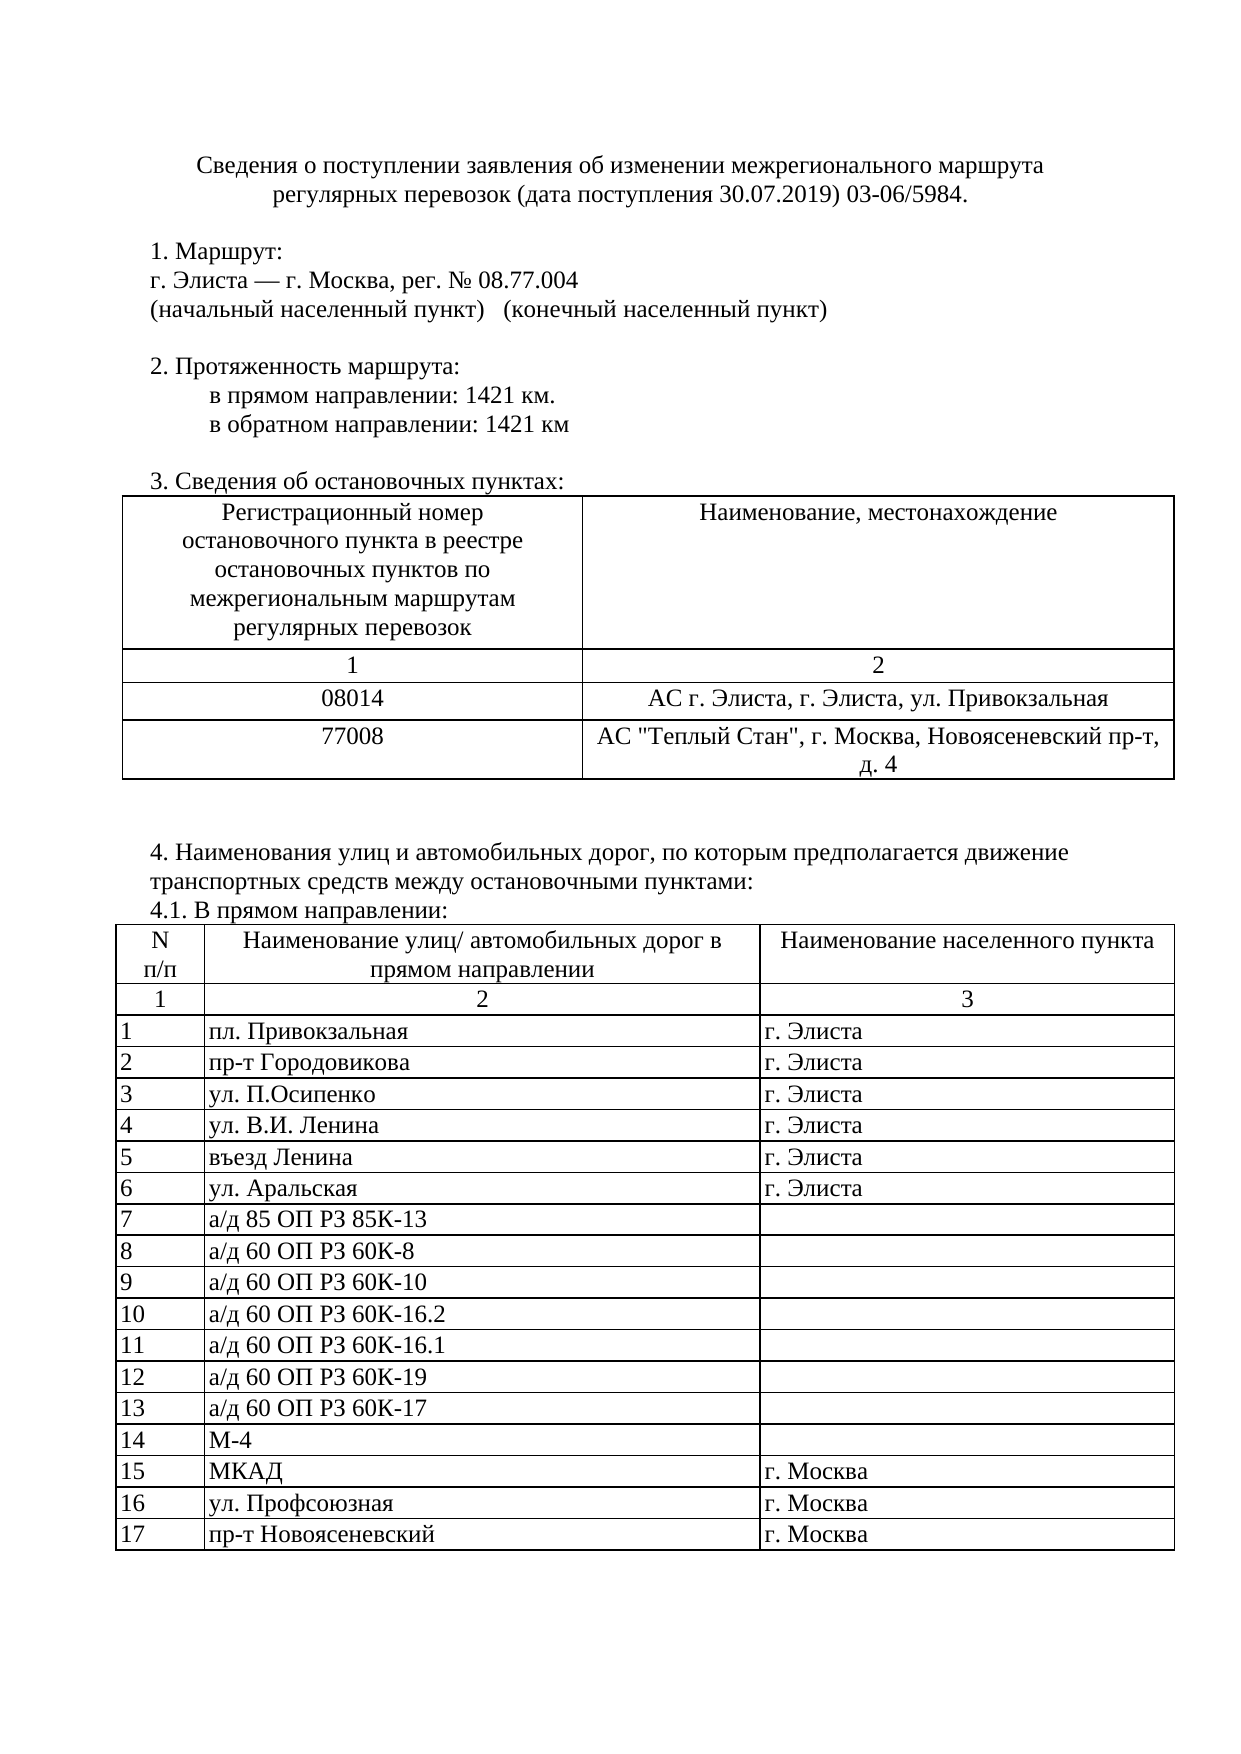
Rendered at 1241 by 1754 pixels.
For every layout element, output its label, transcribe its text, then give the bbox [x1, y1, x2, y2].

table_cell ул. Аральская [205, 1173, 759, 1203]
table_cell 12 [117, 1362, 204, 1392]
table_cell пл. Привокзальная [205, 1016, 759, 1046]
table_cell [761, 1236, 1174, 1266]
table_cell 10 [117, 1299, 204, 1329]
table_cell 14 [117, 1425, 204, 1454]
text 4. Наименования улиц и автомобильных дорог, по которым предполагается движение транспортных средств между остановочными пунктами: [150, 837, 1090, 895]
table_header N п/п [117, 925, 204, 983]
table_cell [761, 1425, 1174, 1454]
table_cell г. Москва [761, 1488, 1174, 1517]
table_cell 1 [117, 1016, 204, 1046]
table_header Регистрационный номер остановочного пункта в реестре остановочных пунктов по межрегиональным маршрутам регулярных перевозок [123, 497, 582, 648]
table_cell ул. П.Осипенко [205, 1079, 759, 1108]
table_cell 2 [583, 650, 1173, 681]
table_cell [761, 1267, 1174, 1297]
table_cell ул. Профсоюзная [205, 1488, 759, 1517]
table_cell 1 [117, 984, 204, 1014]
table_cell 5 [117, 1142, 204, 1171]
table_cell [761, 1393, 1174, 1423]
table_cell г. Москва [761, 1456, 1174, 1486]
table_cell [761, 1362, 1174, 1392]
table_cell 2 [205, 984, 759, 1014]
table_cell а/д 60 ОП РЗ 60К-16.1 [205, 1330, 759, 1360]
text Сведения о поступлении заявления об изменении межрегионального маршрута регулярных перевозок (дата поступления 30.07.2019) 03-06/5984. [150, 150, 1090, 207]
table_cell 7 [117, 1205, 204, 1234]
table_header Наименование улиц/ автомобильных дорог в прямом направлении [205, 925, 759, 983]
table_cell 2 [117, 1047, 204, 1077]
text 2. Протяженность маршрута: [150, 351, 1090, 380]
table_cell АС "Теплый Стан", г. Москва, Новоясеневский пр-т, д. 4 [583, 721, 1173, 778]
table_cell 17 [117, 1519, 204, 1549]
table_cell 11 [117, 1330, 204, 1360]
table_cell а/д 60 ОП РЗ 60К-8 [205, 1236, 759, 1266]
table_cell г. Элиста [761, 1173, 1174, 1203]
text 4.1. В прямом направлении: [150, 895, 1090, 924]
text (начальный населенный пункт) (конечный населенный пункт) [150, 294, 1090, 322]
table_cell г. Элиста [761, 1079, 1174, 1108]
table_cell а/д 60 ОП РЗ 60К-16.2 [205, 1299, 759, 1329]
table_cell пр-т Новоясеневский [205, 1519, 759, 1549]
text г. Элиста — г. Москва, рег. № 08.77.004 [150, 265, 1090, 294]
table_cell ул. В.И. Ленина [205, 1110, 759, 1140]
table_cell МКАД [205, 1456, 759, 1486]
table_cell 15 [117, 1456, 204, 1486]
table_cell АС г. Элиста, г. Элиста, ул. Привокзальная [583, 683, 1173, 719]
table_cell а/д 60 ОП РЗ 60К-19 [205, 1362, 759, 1392]
table_cell 08014 [123, 683, 582, 719]
table_cell [761, 1299, 1174, 1329]
table_cell 3 [117, 1079, 204, 1108]
text в обратном направлении: 1421 км [150, 409, 1090, 437]
table_cell пр-т Городовикова [205, 1047, 759, 1077]
text 1. Маршрут: [150, 236, 1090, 265]
table_cell г. Элиста [761, 1142, 1174, 1171]
table_cell а/д 60 ОП РЗ 60К-17 [205, 1393, 759, 1423]
table_cell 4 [117, 1110, 204, 1140]
table_cell 3 [761, 984, 1174, 1014]
table_cell г. Элиста [761, 1047, 1174, 1077]
table_cell 1 [123, 650, 582, 681]
text 3. Сведения об остановочных пунктах: [150, 466, 1090, 495]
table_cell а/д 85 ОП РЗ 85К-13 [205, 1205, 759, 1234]
table_cell М-4 [205, 1425, 759, 1454]
table_cell г. Элиста [761, 1110, 1174, 1140]
table_cell 13 [117, 1393, 204, 1423]
text в прямом направлении: 1421 км. [150, 380, 1090, 409]
table_cell [761, 1205, 1174, 1234]
table_cell [761, 1330, 1174, 1360]
table_cell 6 [117, 1173, 204, 1203]
table_cell г. Элиста [761, 1016, 1174, 1046]
table_header Наименование, местонахождение [583, 497, 1173, 648]
table_header Наименование населенного пункта [761, 925, 1174, 983]
table_cell 8 [117, 1236, 204, 1266]
table_cell г. Москва [761, 1519, 1174, 1549]
table_cell 16 [117, 1488, 204, 1517]
table_cell въезд Ленина [205, 1142, 759, 1171]
table_cell 77008 [123, 721, 582, 778]
table_cell а/д 60 ОП РЗ 60К-10 [205, 1267, 759, 1297]
table_cell 9 [117, 1267, 204, 1297]
